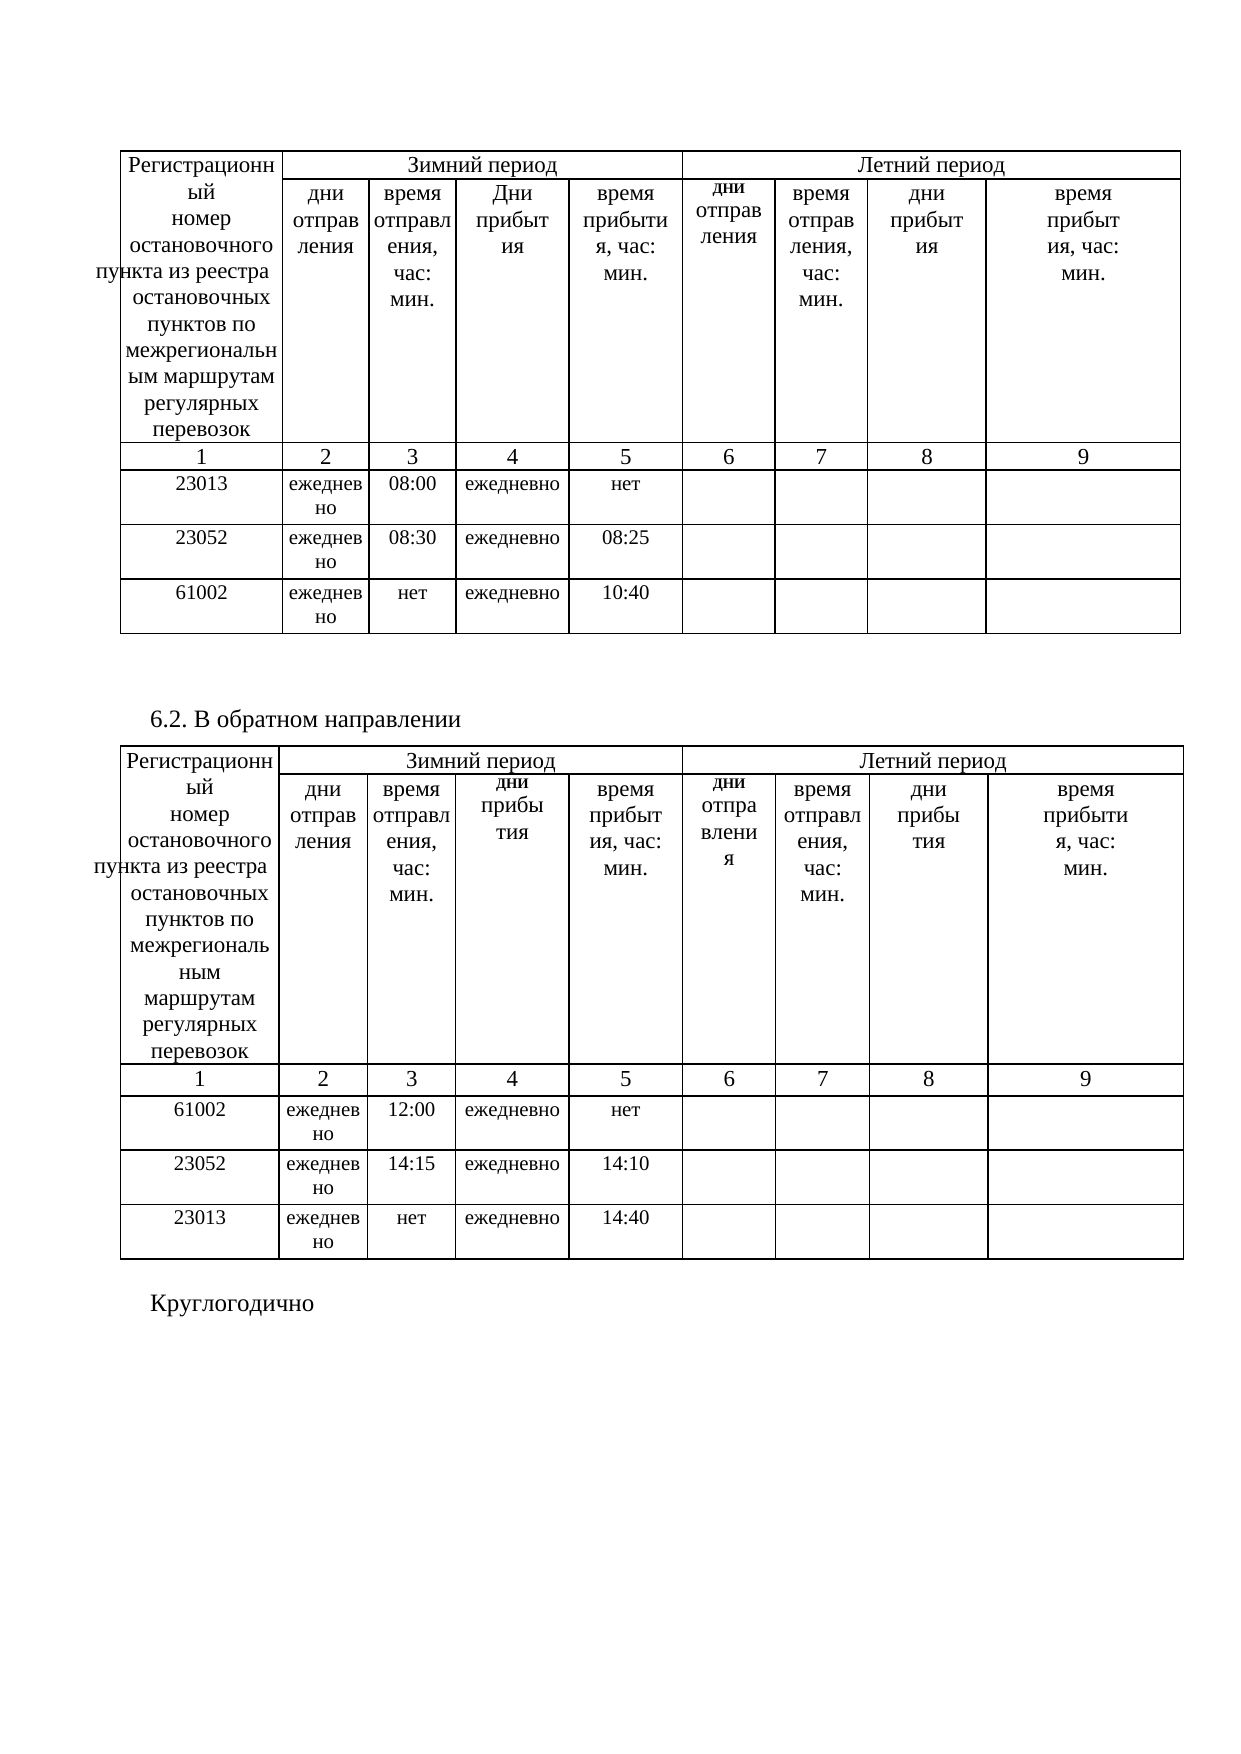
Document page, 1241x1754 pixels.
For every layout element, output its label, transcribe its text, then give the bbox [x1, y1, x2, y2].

table_cell [987, 471, 1180, 524]
table_cell 08:30 [370, 525, 455, 578]
table_cell время прибыти я, час: мин. [989, 775, 1183, 1063]
table_cell 8 [870, 1065, 987, 1095]
table_header Регистрационный номер остановочного пункта из реестра остановочных пунктов по межрегиональным маршрутам регулярных перевозок [121, 747, 278, 1063]
table_cell [776, 525, 867, 578]
table_cell ежедневно [457, 525, 568, 578]
table_cell ДНИ отпра влени я [683, 775, 775, 1063]
table_cell [987, 525, 1180, 578]
table_cell 5 [570, 443, 682, 469]
table_cell 10:40 [570, 580, 682, 632]
table_cell [870, 1097, 987, 1149]
table_cell время прибыт ия, час: мин. [987, 180, 1180, 441]
table_cell время отправл ения, час: мин. [368, 775, 455, 1063]
table_cell ежедневно [283, 525, 368, 578]
table_header Зимний период [283, 152, 682, 178]
table_cell 23052 [121, 1151, 278, 1204]
table_cell [868, 580, 985, 632]
table_cell [868, 525, 985, 578]
table_cell дни прибыт ия [868, 180, 985, 441]
table_cell 08:25 [570, 525, 682, 578]
table_cell [683, 580, 774, 632]
table_cell нет [370, 580, 455, 632]
table_cell [987, 580, 1180, 632]
table_cell [989, 1097, 1183, 1149]
table_cell 1 [121, 1065, 278, 1095]
table_cell [989, 1205, 1183, 1258]
table_cell 08:00 [370, 471, 455, 524]
table_cell 6 [683, 1065, 775, 1095]
table_cell ДНИ прибы тия [456, 775, 568, 1063]
text Круглогодично [150, 1288, 1090, 1317]
table_cell 23052 [121, 525, 282, 578]
table_cell нет [368, 1205, 455, 1258]
table_cell ежедневно [456, 1151, 568, 1204]
table_cell 14:15 [368, 1151, 455, 1204]
text 6.2. В обратном направлении [150, 704, 1090, 733]
table_cell дни отправ ления [283, 180, 368, 441]
table_cell [776, 1205, 869, 1258]
table_cell [776, 580, 867, 632]
table_cell [776, 471, 867, 524]
table_cell нет [570, 1097, 682, 1149]
table_cell 7 [776, 1065, 869, 1095]
table_cell [870, 1205, 987, 1258]
table_cell время отправл ения, час: мин. [776, 775, 869, 1063]
table_cell [870, 1151, 987, 1204]
table_cell [683, 1205, 775, 1258]
table_cell 4 [457, 443, 568, 469]
table_cell ежедневно [280, 1097, 367, 1149]
table_cell 5 [570, 1065, 682, 1095]
table_cell [683, 471, 774, 524]
table_cell 12:00 [368, 1097, 455, 1149]
table_cell 1 [121, 443, 282, 469]
table_cell ДНИ отправ ления [683, 180, 774, 441]
table_cell 7 [776, 443, 867, 469]
table_cell [683, 1097, 775, 1149]
table_cell ежедневно [457, 471, 568, 524]
table_cell 61002 [121, 1097, 278, 1149]
table_cell дни прибы тия [870, 775, 987, 1063]
table_cell 61002 [121, 580, 282, 632]
table_cell ежедневно [280, 1205, 367, 1258]
table_cell [868, 471, 985, 524]
table_cell нет [570, 471, 682, 524]
table_header Регистрационный номер остановочного пункта из реестра остановочных пунктов по межрегиональным маршрутам регулярных перевозок [121, 152, 282, 441]
table_cell 23013 [121, 471, 282, 524]
table_header Летний период [683, 747, 1183, 773]
table_cell 3 [368, 1065, 455, 1095]
table_cell 8 [868, 443, 985, 469]
table_cell ежедневно [280, 1151, 367, 1204]
table_cell 14:10 [570, 1151, 682, 1204]
table_cell время прибыт ия, час: мин. [570, 775, 682, 1063]
table_cell 3 [370, 443, 455, 469]
table_cell [776, 1151, 869, 1204]
table_cell ежедневно [456, 1205, 568, 1258]
table_cell 9 [989, 1065, 1183, 1095]
table_cell 4 [456, 1065, 568, 1095]
table_cell 2 [280, 1065, 367, 1095]
table_header Летний период [683, 152, 1180, 178]
table_cell 23013 [121, 1205, 278, 1258]
table_cell [683, 525, 774, 578]
table_cell ежедневно [283, 580, 368, 632]
table_cell 2 [283, 443, 368, 469]
table_cell 9 [987, 443, 1180, 469]
table_cell дни отправ ления [280, 775, 367, 1063]
table_cell [776, 1097, 869, 1149]
table_cell время прибыти я, час: мин. [570, 180, 682, 441]
table_header Зимний период [280, 747, 682, 773]
table_cell [989, 1151, 1183, 1204]
table_cell ежедневно [457, 580, 568, 632]
table_cell время отправл ения, час: мин. [370, 180, 455, 441]
table_cell [683, 1151, 775, 1204]
table_cell 14:40 [570, 1205, 682, 1258]
table_cell ежедневно [283, 471, 368, 524]
table_cell время отправ ления, час: мин. [776, 180, 867, 441]
table_cell ежедневно [456, 1097, 568, 1149]
table_cell 6 [683, 443, 774, 469]
table_cell Дни прибыт ия [457, 180, 568, 441]
